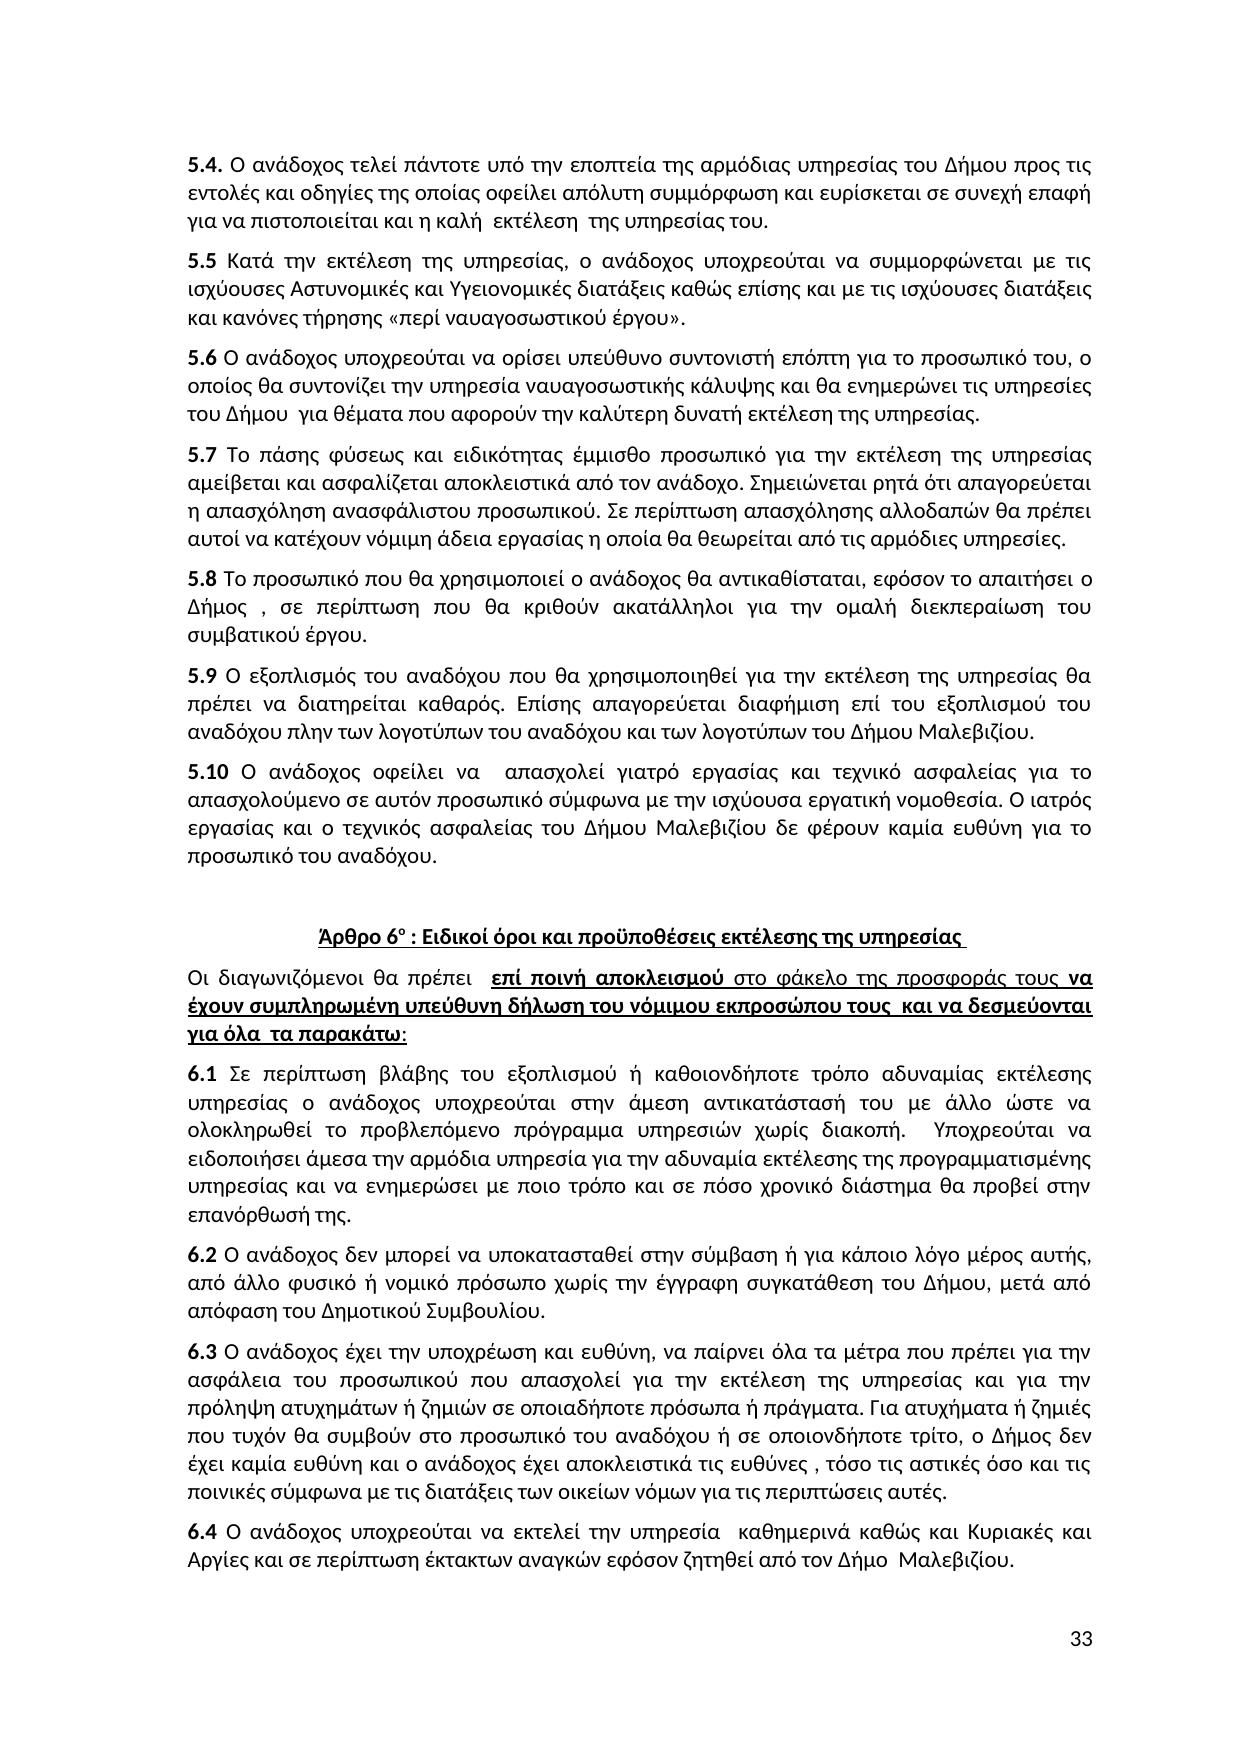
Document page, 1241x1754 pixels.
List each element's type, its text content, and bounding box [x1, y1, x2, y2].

text Άρθρο 6ο : Ειδικοί όροι και προϋποθέσεις εκτέλεσης της υπηρεσίας [187, 922, 1093, 951]
text 6.1 Σε περίπτωση βλάβης του εξοπλισμού ή καθοιονδήποτε τρόπο αδυναμίας εκτέλεσης υπηρεσίας ο ανάδοχος υποχρεούται στην άμεση αντικατάστασή του με άλλο ώστε να ολοκληρωθεί το προβλεπόμενο πρόγραμμα υπηρεσιών χωρίς διακοπή. Υποχρεούται να ειδοποιήσει άμεσα την αρμόδια υπηρεσία για την αδυναμία εκτέλεσης της προγραμματισμένης υπηρεσίας και να ενημερώσει με ποιο τρόπο και σε πόσο χρονικό διάστημα θα προβεί στην επανόρθωσή της. [187, 1059, 1093, 1228]
text 5.7 Το πάσης φύσεως και ειδικότητας έμμισθο προσωπικό για την εκτέλεση της υπηρεσίας αμείβεται και ασφαλίζεται αποκλειστικά από τον ανάδοχο. Σημειώνεται ρητά ότι απαγορεύεται η απασχόληση ανασφάλιστου προσωπικού. Σε περίπτωση απασχόλησης αλλοδαπών θα πρέπει αυτοί να κατέχουν νόμιμη άδεια εργασίας η οποία θα θεωρείται από τις αρμόδιες υπηρεσίες. [187, 440, 1093, 552]
text 5.6 Ο ανάδοχος υποχρεούται να ορίσει υπεύθυνο συντονιστή επόπτη για το προσωπικό του, ο οποίος θα συντονίζει την υπηρεσία ναυαγοσωστικής κάλυψης και θα ενημερώνει τις υπηρεσίες του Δήμου για θέματα που αφορούν την καλύτερη δυνατή εκτέλεση της υπηρεσίας. [187, 343, 1093, 427]
text 5.4. Ο ανάδοχος τελεί πάντοτε υπό την εποπτεία της αρμόδιας υπηρεσίας του Δήμου προς τις εντολές και οδηγίες της οποίας οφείλει απόλυτη συμμόρφωση και ευρίσκεται σε συνεχή επαφή για να πιστοποιείται και η καλή εκτέλεση της υπηρεσίας του. [187, 150, 1093, 234]
text Οι διαγωνιζόμενοι θα πρέπει επί ποινή αποκλεισμού στο φάκελο της προσφοράς τους να έχουν συμπληρωμένη υπεύθυνη δήλωση του νόμιμου εκπροσώπου τους και να δεσμεύονται για όλα τα παρακάτω: [187, 1016, 1093, 1047]
text 5.8 Το προσωπικό που θα χρησιμοποιεί ο ανάδοχος θα αντικαθίσταται, εφόσον το απαιτήσει o Δήμος , σε περίπτωση που θα κριθούν ακατάλληλοι για την ομαλή διεκπεραίωση του συμβατικού έργου. [187, 564, 1093, 648]
text 6.2 Ο ανάδοχος δεν μπορεί να υποκατασταθεί στην σύμβαση ή για κάποιο λόγο μέρος αυτής, από άλλο φυσικό ή νομικό πρόσωπο χωρίς την έγγραφη συγκατάθεση του Δήμου, μετά από απόφαση του Δημοτικού Συμβουλίου. [187, 1240, 1093, 1324]
text 5.9 Ο εξοπλισμός του αναδόχου που θα χρησιμοποιηθεί για την εκτέλεση της υπηρεσίας θα πρέπει να διατηρείται καθαρός. Επίσης απαγορεύεται διαφήμιση επί του εξοπλισμού του αναδόχου πλην των λογοτύπων του αναδόχου και των λογοτύπων του Δήμου Μαλεβιζίου. [187, 661, 1093, 745]
text 5.5 Κατά την εκτέλεση της υπηρεσίας, ο ανάδοχος υποχρεούται να συμμορφώνεται με τις ισχύουσες Αστυνομικές και Υγειονομικές διατάξεις καθώς επίσης και με τις ισχύουσες διατάξεις και κανόνες τήρησης «περί ναυαγοσωστικού έργου». [187, 247, 1093, 331]
text Οι διαγωνιζόμενοι θα πρέπει επί ποινή αποκλεισμού στο φάκελο της προσφοράς τους να έχουν συμπληρωμένη υπεύθυνη δήλωση του νόμιμου εκπροσώπου τους και να δεσμεύονται για όλα τα παρακάτω: [187, 963, 1093, 1015]
text 6.3 Ο ανάδοχος έχει την υποχρέωση και ευθύνη, να παίρνει όλα τα μέτρα που πρέπει για την ασφάλεια του προσωπικού που απασχολεί για την εκτέλεση της υπηρεσίας και για την πρόληψη ατυχημάτων ή ζημιών σε οποιαδήποτε πρόσωπα ή πράγματα. Για ατυχήματα ή ζημιές που τυχόν θα συμβούν στο προσωπικό του αναδόχου ή σε οποιονδήποτε τρίτο, ο Δήμος δεν έχει καμία ευθύνη και ο ανάδοχος έχει αποκλειστικά τις ευθύνες , τόσο τις αστικές όσο και τις ποινικές σύμφωνα με τις διατάξεις των οικείων νόμων για τις περιπτώσεις αυτές. [187, 1337, 1093, 1505]
text 5.10 Ο ανάδοχος οφείλει να απασχολεί γιατρό εργασίας και τεχνικό ασφαλείας για το απασχολούμενο σε αυτόν προσωπικό σύμφωνα με την ισχύουσα εργατική νομοθεσία. Ο ιατρός εργασίας και ο τεχνικός ασφαλείας του Δήμου Μαλεβιζίου δε φέρουν καμία ευθύνη για το προσωπικό του αναδόχου. [187, 757, 1093, 869]
text 6.4 Ο ανάδοχος υποχρεούται να εκτελεί την υπηρεσία καθημερινά καθώς και Κυριακές και Αργίες και σε περίπτωση έκτακτων αναγκών εφόσον ζητηθεί από τον Δήμο Μαλεβιζίου. [187, 1517, 1093, 1573]
